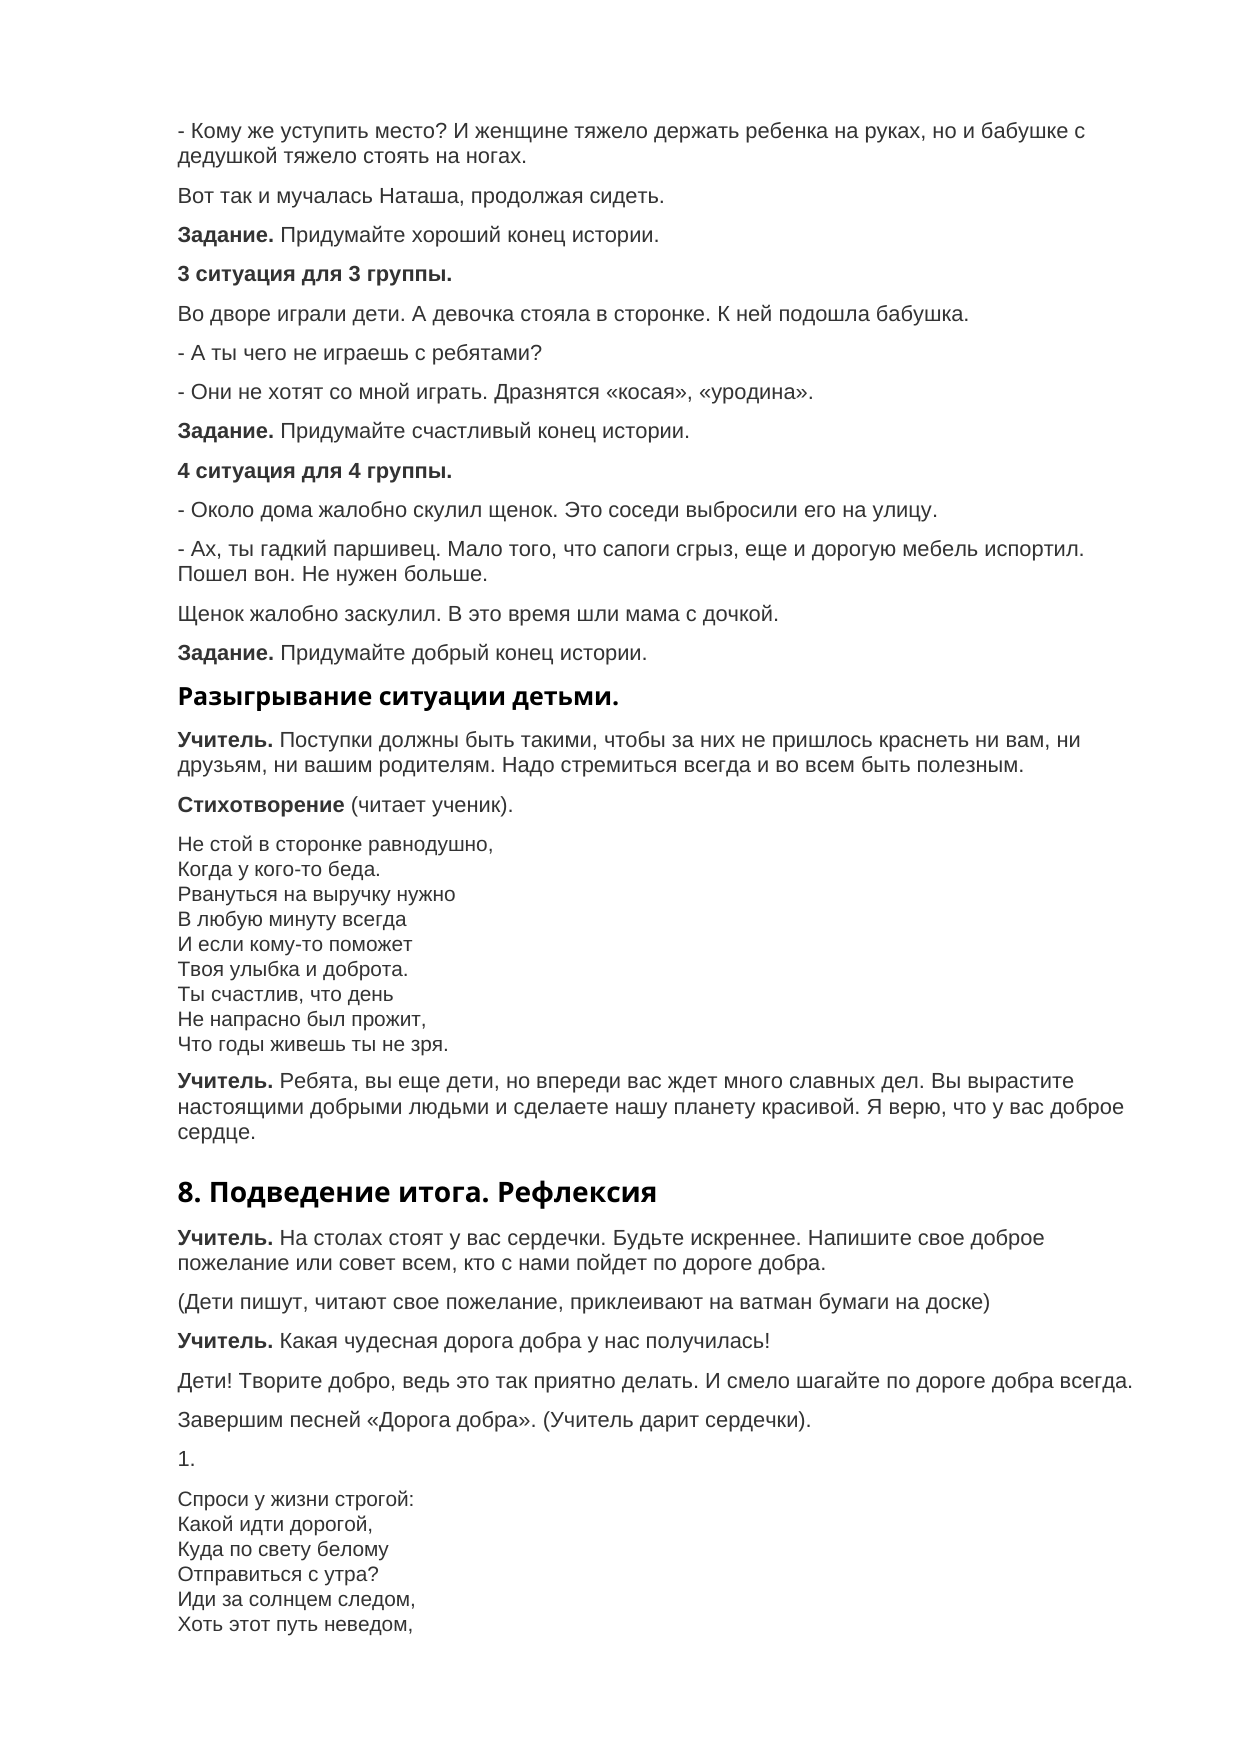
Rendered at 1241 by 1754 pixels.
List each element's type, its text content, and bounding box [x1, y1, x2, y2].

text - Кому же уступить место? И женщине тяжело держать ребенка на руках, но и бабушке с дедушкой тяжело стоять на ногах. [177, 118, 1152, 168]
text Задание. Придумайте счастливый конец истории. [177, 418, 1152, 443]
text Стихотворение (читает ученик). [177, 792, 1152, 817]
text - А ты чего не играешь с ребятами? [177, 340, 1152, 365]
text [177, 1585, 1152, 1635]
text Завершим песней «Дорога добра». (Учитель дарит сердечки). [177, 1407, 1152, 1432]
text - Около дома жалобно скулил щенок. Это соседи выбросили его на улицу. [177, 497, 1152, 522]
text 3 ситуация для 3 группы. [177, 261, 1152, 286]
text Вот так и мучалась Наташа, продолжая сидеть. [177, 183, 1152, 208]
text Не стой в сторонке равнодушно, Когда у кого-то беда. Рвануться на выручку нужно В любую минуту всегда И если кому-то поможет Твоя улыбка и доброта. Ты счастлив, что день Не напрасно был прожит, Что годы живешь ты не зря. [177, 831, 1152, 1056]
text 8. Подведение итога. Рефлексия [177, 1172, 1152, 1211]
text Щенок жалобно заскулил. В это время шли мама с дочкой. [177, 601, 1152, 626]
text Задание. Придумайте хороший конец истории. [177, 222, 1152, 247]
text Учитель. Ребята, вы еще дети, но впереди вас ждет много славных дел. Вы вырастите настоящими добрыми людьми и сделаете нашу планету красивой. Я верю, что у вас доброе сердце. [177, 1068, 1152, 1144]
text 4 ситуация для 4 группы. [177, 457, 1152, 483]
text Задание. Придумайте добрый конец истории. [177, 640, 1152, 665]
text Спроси у жизни строгой: Какой идти дорогой, Куда по свету белому Отправиться с утра? [177, 1485, 1152, 1585]
text Во дворе играли дети. А девочка стояла в сторонке. К ней подошла бабушка. [177, 300, 1152, 326]
text Дети! Творите добро, ведь это так приятно делать. И смело шагайте по дороге добра всегда. [177, 1368, 1152, 1393]
text - Они не хотят со мной играть. Дразнятся «косая», «уродина». [177, 379, 1152, 404]
text Учитель. Поступки должны быть такими, чтобы за них не пришлось краснеть ни вам, ни друзьям, ни вашим родителям. Надо стремиться всегда и во всем быть полезным. [177, 727, 1152, 778]
text 1. [177, 1446, 1152, 1471]
text - Ах, ты гадкий паршивец. Мало того, что сапоги сгрыз, еще и дорогую мебель испортил. Пошел вон. Не нужен больше. [177, 536, 1152, 586]
text Разыгрывание ситуации детьми. [177, 679, 1152, 713]
text Учитель. На столах стоят у вас сердечки. Будьте искреннее. Напишите свое доброе пожелание или совет всем, кто с нами пойдет по дороге добра. [177, 1224, 1152, 1275]
text Учитель. Какая чудесная дорога добра у нас получилась! [177, 1328, 1152, 1353]
text (Дети пишут, читают свое пожелание, приклеивают на ватман бумаги на доске) [177, 1289, 1152, 1314]
